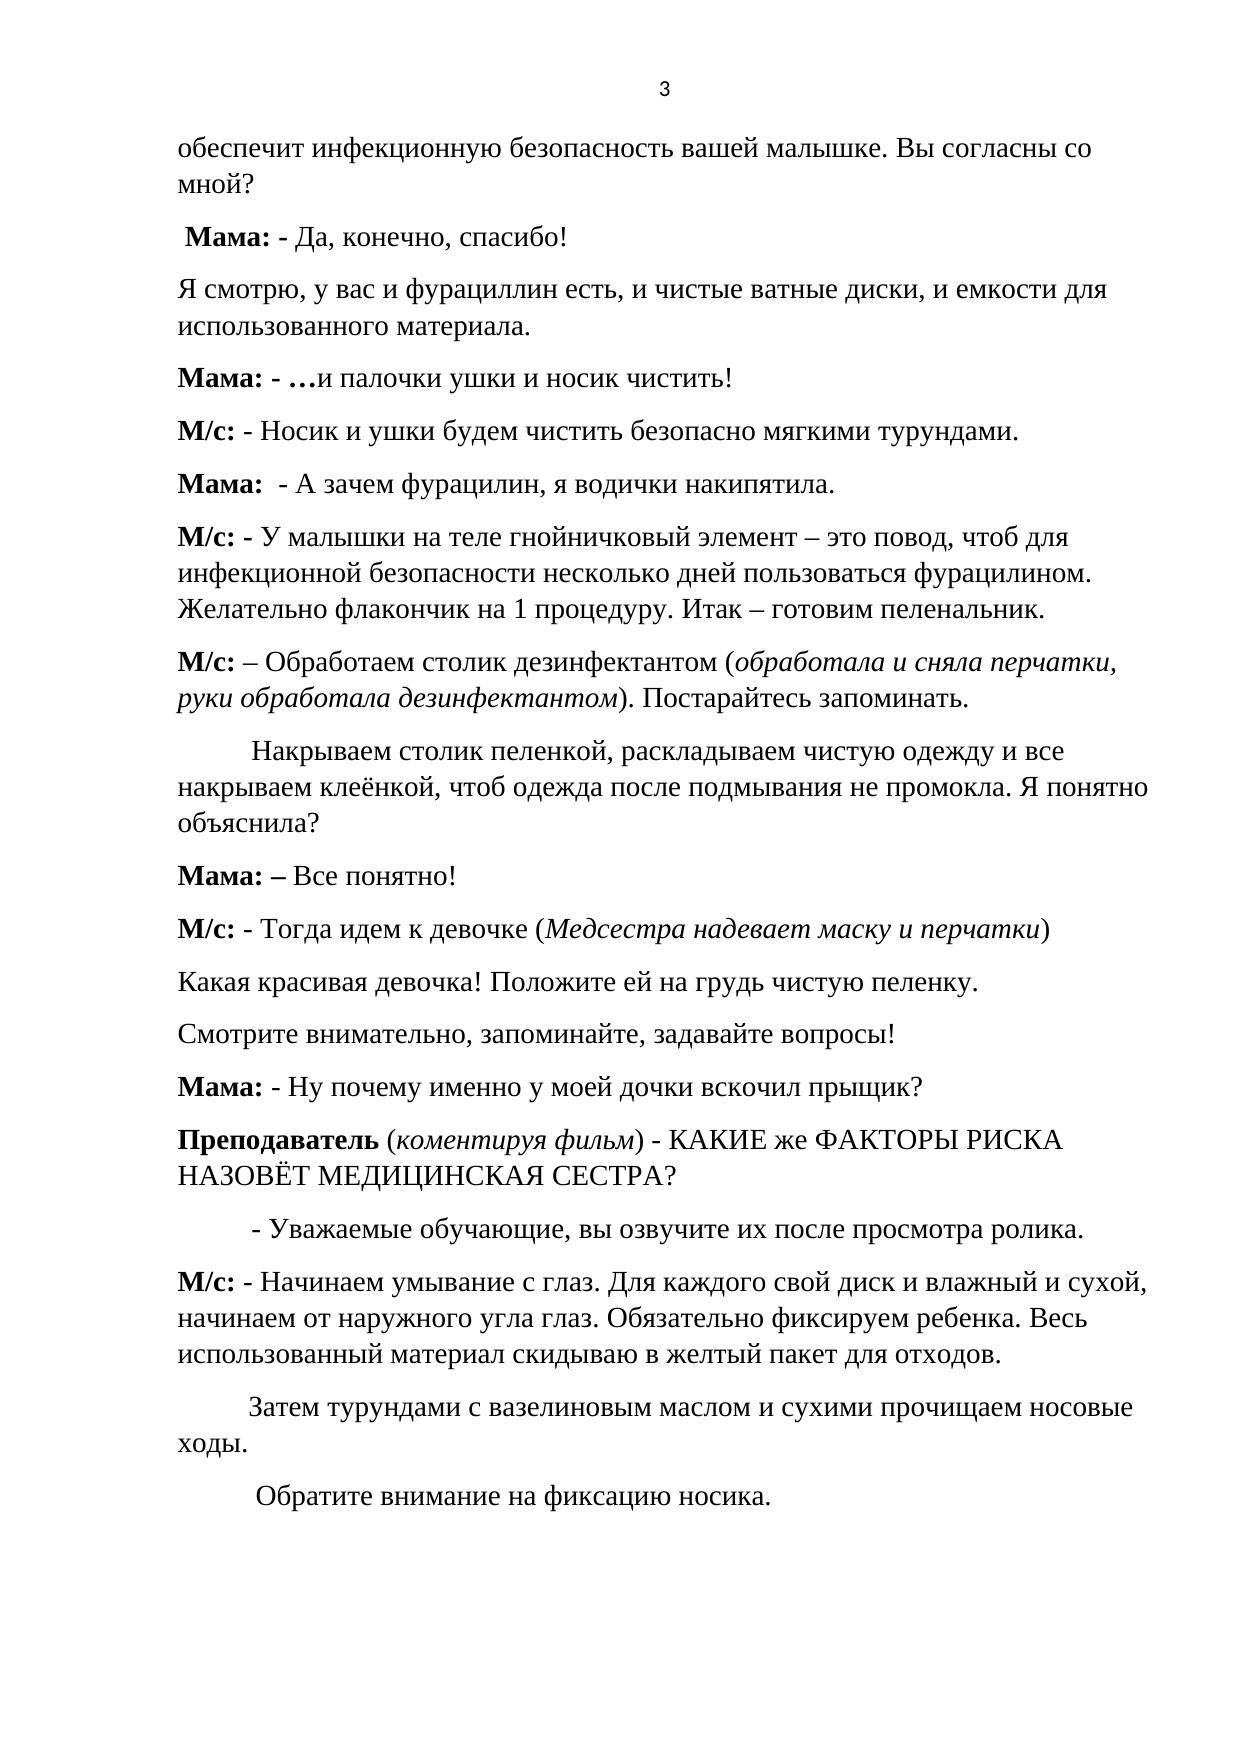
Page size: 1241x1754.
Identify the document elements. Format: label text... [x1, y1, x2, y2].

text Мама: - Ну почему именно у моей дочки вскочил прыщик? [177, 1069, 1152, 1103]
text Мама: – Все понятно! [177, 858, 1152, 892]
text Мама: - Да, конечно, спасибо! [177, 219, 1152, 252]
text М/с: - Тогда идем к девочке (Медсестра надевает маску и перчатки) [177, 911, 1152, 944]
text Смотрите внимательно, запоминайте, задавайте вопросы! [177, 1017, 1152, 1050]
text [177, 130, 1152, 199]
text М/с: – Обработаем столик дезинфектантом (обработала и сняла перчатки, руки обработала дезинфектантом). Постарайтесь запоминать. [177, 644, 1152, 714]
text - Уважаемые обучающие, вы озвучите их после просмотра ролика. [177, 1211, 1152, 1245]
text Я смотрю, у вас и фурациллин есть, и чистые ватные диски, и емкости для использованного материала. [177, 272, 1152, 341]
text Мама: - …и палочки ушки и носик чистить! [177, 361, 1152, 394]
text Какая красивая девочка! Положите ей на грудь чистую пеленку. [177, 964, 1152, 997]
text Мама: - А зачем фурацилин, я водички накипятила. [177, 466, 1152, 500]
text Преподаватель (коментируя фильм) - КАКИЕ же ФАКТОРЫ РИСКА НАЗОВЁТ МЕДИЦИНСКАЯ СЕСТРА? [177, 1122, 1152, 1192]
text Обратите внимание на фиксацию носика. [177, 1478, 1152, 1512]
text М/с: - У малышки на теле гнойничковый элемент – это повод, чтоб для инфекционной безопасности несколько дней пользоваться фурацилином. Желательно флакончик на 1 процедуру. Итак – готовим пеленальник. [177, 519, 1152, 625]
text М/с: - Начинаем умывание с глаз. Для каждого свой диск и влажный и сухой, начинаем от наружного угла глаз. Обязательно фиксируем ребенка. Весь использованный материал скидываю в желтый пакет для отходов. [177, 1264, 1152, 1370]
text М/с: - Носик и ушки будем чистить безопасно мягкими турундами. [177, 413, 1152, 447]
text Затем турундами с вазелиновым маслом и сухими прочищаем носовые ходы. [177, 1389, 1152, 1459]
text Накрываем столик пеленкой, раскладываем чистую одежду и все накрываем клеёнкой, чтоб одежда после подмывания не промокла. Я понятно объяснила? [177, 733, 1152, 839]
